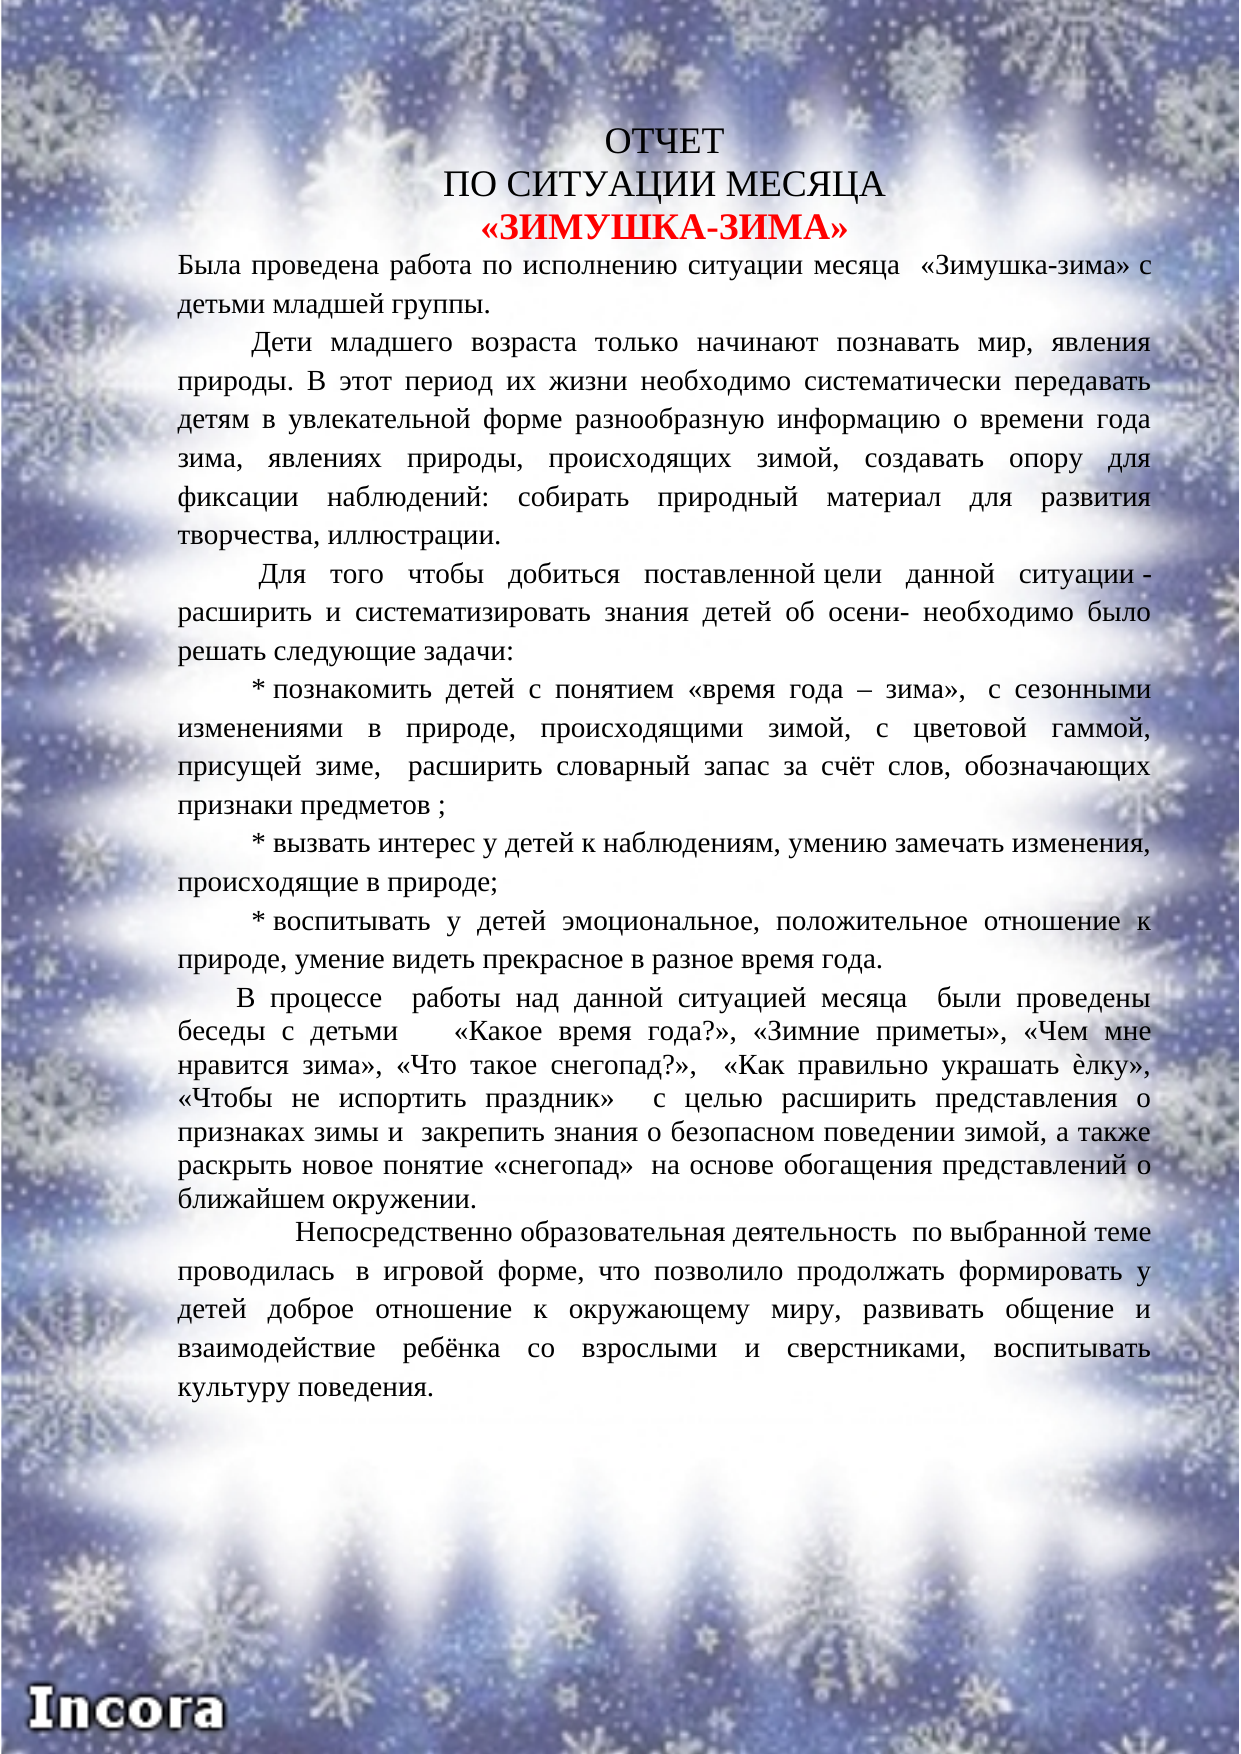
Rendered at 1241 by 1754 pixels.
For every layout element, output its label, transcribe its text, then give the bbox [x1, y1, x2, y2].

text «ЗИМУШКА-ЗИМА» [177, 204, 1152, 247]
text Дети младшего возраста только начинают познавать мир, явления природы. В этот период их жизни необходимо систематически передавать детям в увлекательной форме разнообразную информацию о времени года зима, явлениях природы, происходящих зимой, создавать опору для фиксации наблюдений: собирать природный материал для развития творчества, иллюстрации. [177, 324, 1152, 551]
text ПО СИТУАЦИИ МЕСЯЦА [177, 161, 1152, 204]
picture [1, 0, 1239, 1754]
text * познакомить детей с понятием «время года – зима», с сезонными изменениями в природе, происходящими зимой, с цветовой гаммой, присущей зиме, расширить словарный запас за счёт слов, обозначающих признаки предметов ; [177, 671, 1152, 821]
text * воспитывать у детей эмоциональное, положительное отношение к природе, умение видеть прекрасное в разное время года. [177, 903, 1152, 975]
text Для того чтобы добиться поставленной цели данной ситуации - расширить и систематизировать знания детей об осени- необходимо было решать следующие задачи: [177, 556, 1152, 666]
text Непосредственно образовательная деятельность по выбранной теме проводилась в игровой форме, что позволило продолжать формировать у детей доброе отношение к окружающему миру, развивать общение и взаимодействие ребёнка со взрослыми и сверстниками, воспитывать культуру поведения. [177, 1214, 1152, 1402]
text ОТЧЕТ [177, 118, 1152, 161]
text В процессе работы над данной ситуацией месяца были проведены беседы с детьми «Какое время года?», «Зимние приметы», «Чем мне нравится зима», «Что такое снегопад?», «Как правильно украшать ѐлку», «Чтобы не испортить праздник» с целью расширить представления о признаках зимы и закрепить знания о безопасном поведении зимой, а также раскрыть новое понятие «снегопад» на основе обогащения представлений о ближайшем окружении. [177, 980, 1152, 1214]
text * вызвать интерес у детей к наблюдениям, умению замечать изменения, происходящие в природе; [177, 826, 1152, 898]
text Была проведена работа по исполнению ситуации месяца «Зимушка-зима» с детьми младшей группы. [177, 247, 1152, 319]
